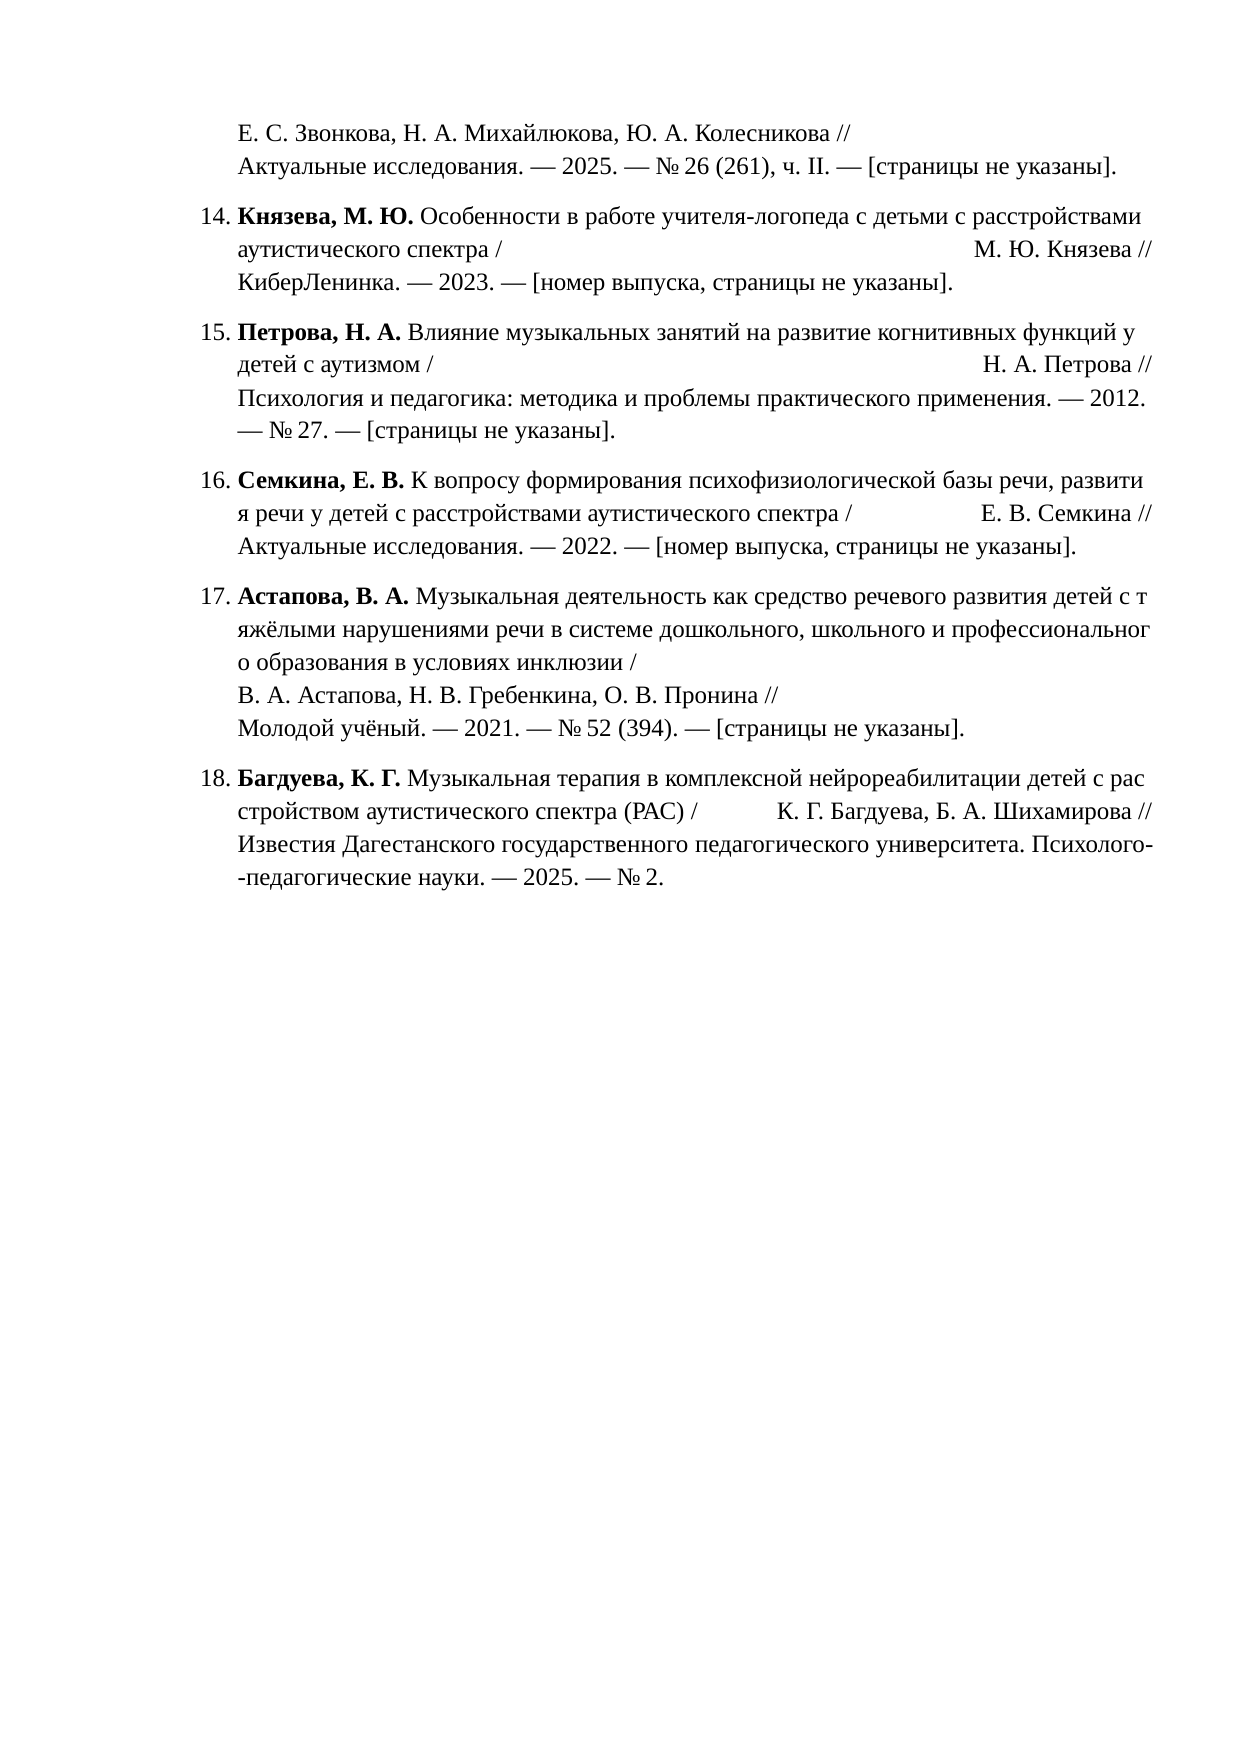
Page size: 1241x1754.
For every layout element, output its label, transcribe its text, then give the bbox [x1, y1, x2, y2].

list Багдуева, К. Г. Музыкальная терапия в комплексной нейрореабилитации детей с расстройством аутистического спектра (РАС) / К. Г. Багдуева, Б. А. Шихамирова // Известия Дагестанского государственного педагогического университета. Психолого-педагогические науки. — 2025. — № 2. [200, 763, 1152, 891]
list Петрова, Н. А. Влияние музыкальных занятий на развитие когнитивных функций у детей с аутизмом / Н. А. Петрова // Психология и педагогика: методика и проблемы практического применения. — 2012. — № 27. — [страницы не указаны]. [200, 317, 1152, 444]
list Астапова, В. А. Музыкальная деятельность как средство речевого развития детей с тяжёлыми нарушениями речи в системе дошкольного, школьного и профессионального образования в условиях инклюзии / В. А. Астапова, Н. В. Гребенкина, О. В. Пронина // Молодой учёный. — 2021. — № 52 (394). — [страницы не указаны]. [200, 581, 1152, 742]
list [200, 118, 1152, 180]
list Князева, М. Ю. Особенности в работе учителя-логопеда с детьми с расстройствами аутистического спектра / М. Ю. Князева // КиберЛенинка. — 2023. — [номер выпуска, страницы не указаны]. [200, 201, 1152, 296]
list Семкина, Е. В. К вопросу формирования психофизиологической базы речи, развития речи у детей с расстройствами аутистического спектра / Е. В. Семкина // Актуальные исследования. — 2022. — [номер выпуска, страницы не указаны]. [200, 465, 1152, 560]
